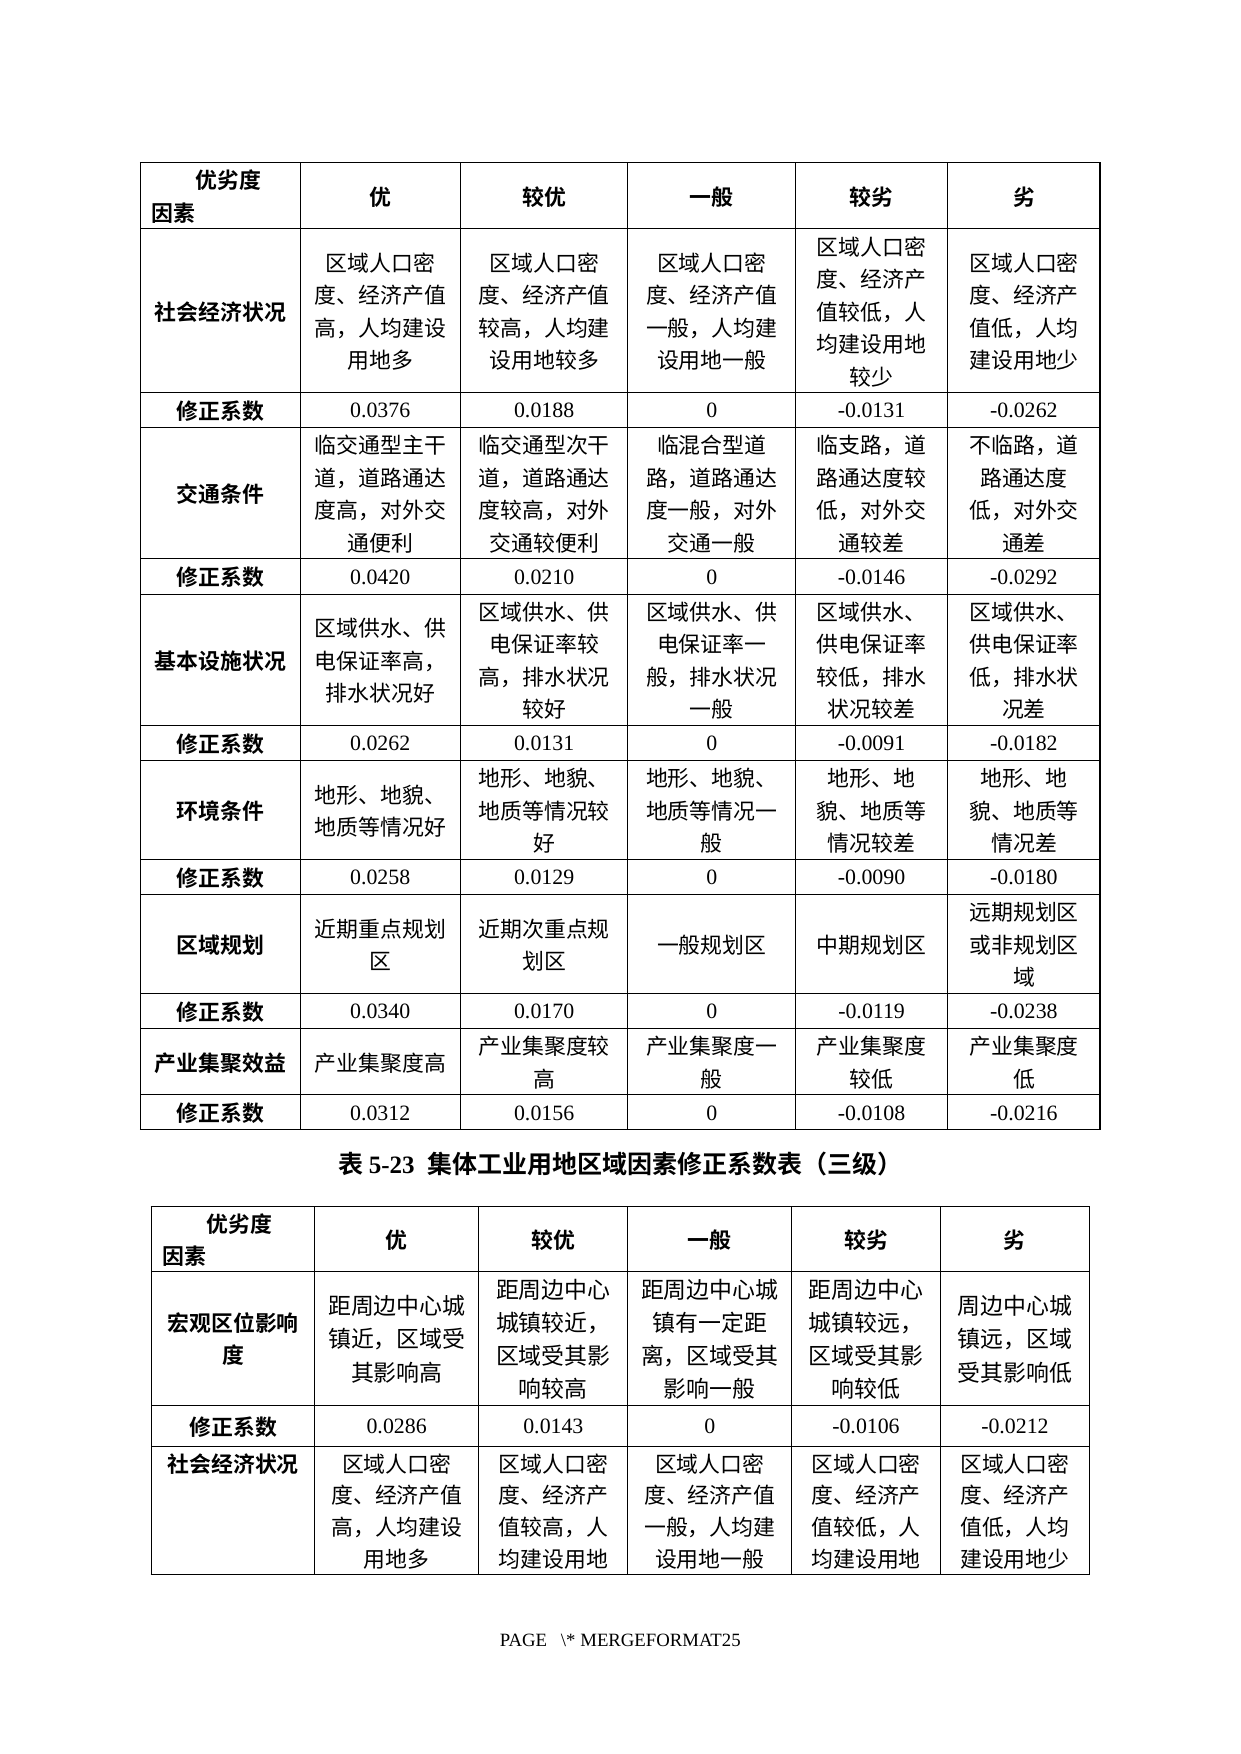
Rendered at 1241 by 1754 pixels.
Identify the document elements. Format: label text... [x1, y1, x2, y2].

table_cell 修正系数 [141, 559, 300, 593]
table_cell 0.0420 [301, 559, 460, 593]
table_cell 距周边中心城镇有一定距离，区域受其影响一般 [628, 1272, 791, 1404]
table_cell 0.0188 [461, 393, 627, 427]
table_cell 0.0170 [461, 994, 627, 1028]
table_cell 0.0262 [301, 726, 460, 760]
table_cell 临交通型主干道，道路通达度高，对外交通便利 [301, 428, 460, 558]
table_header 较劣 [796, 163, 947, 228]
table_cell 0.0143 [479, 1406, 627, 1446]
text 表5-23 集体工业用地区域因素修正系数表（三级） [150, 1130, 1090, 1195]
table_cell 0.0286 [315, 1406, 478, 1446]
table_cell 区域供水、供电保证率较低，排水状况较差 [796, 595, 947, 724]
table_header 优 [315, 1207, 478, 1271]
table_cell 远期规划区或非规划区域 [948, 895, 1099, 992]
table_cell -0.0262 [948, 393, 1099, 427]
table_header 较优 [461, 163, 627, 228]
table_cell -0.0292 [948, 559, 1099, 593]
table_header 劣 [941, 1207, 1089, 1271]
table_cell 修正系数 [141, 994, 300, 1028]
table_cell 临交通型次干道，道路通达度较高，对外交通较便利 [461, 428, 627, 558]
table_cell 0.0156 [461, 1095, 627, 1129]
table_cell -0.0182 [948, 726, 1099, 760]
table_cell 近期次重点规划区 [461, 895, 627, 992]
table_cell 修正系数 [141, 1095, 300, 1129]
table_cell -0.0106 [792, 1406, 940, 1446]
table_cell 修正系数 [141, 393, 300, 427]
table_cell 产业集聚度一般 [628, 1029, 795, 1094]
table_cell 交通条件 [141, 428, 300, 558]
table_cell 距周边中心城镇较远，区域受其影响较低 [792, 1272, 940, 1404]
table_cell 0 [628, 393, 795, 427]
table_cell 0.0312 [301, 1095, 460, 1129]
table_cell 宏观区位影响度 [152, 1272, 314, 1404]
table_cell 区域供水、供电保证率一般，排水状况一般 [628, 595, 795, 724]
table_cell 产业集聚度低 [948, 1029, 1099, 1094]
table_cell 区域供水、供电保证率低，排水状况差 [948, 595, 1099, 724]
table_cell 社会经济状况 [141, 229, 300, 392]
table_cell 区域人口密度、经济产值较高，人均建设用地较多 [461, 229, 627, 392]
table_header 优 [301, 163, 460, 228]
table_cell 修正系数 [141, 726, 300, 760]
table_cell 区域人口密度、经济产值高，人均建设用地多 [315, 1447, 478, 1573]
table_cell -0.0091 [796, 726, 947, 760]
table_header 较劣 [792, 1207, 940, 1271]
table_cell 区域人口密度、经济产值较低，人均建设用地较少 [792, 1447, 940, 1573]
table_header 较优 [479, 1207, 627, 1271]
table_cell 修正系数 [152, 1406, 314, 1446]
table_cell -0.0216 [948, 1095, 1099, 1129]
table_cell 0 [628, 559, 795, 593]
table_cell 不临路，道路通达度低，对外交通差 [948, 428, 1099, 558]
table_cell 0 [628, 726, 795, 760]
table_cell -0.0238 [948, 994, 1099, 1028]
table_cell 产业集聚度高 [301, 1029, 460, 1094]
table_cell 区域人口密度、经济产值高，人均建设用地多 [301, 229, 460, 392]
table_cell 地形、地貌、地质等情况较好 [461, 761, 627, 858]
table_cell -0.0212 [941, 1406, 1089, 1446]
table_cell 修正系数 [141, 860, 300, 894]
table_cell 区域人口密度、经济产值低，人均建设用地少 [948, 229, 1099, 392]
table_cell 周边中心城镇远，区域受其影响低 [941, 1272, 1089, 1404]
table_cell 地形、地貌、地质等情况一般 [628, 761, 795, 858]
table_cell 产业集聚效益 [141, 1029, 300, 1094]
table_cell 区域供水、供电保证率较高，排水状况较好 [461, 595, 627, 724]
table_cell 区域规划 [141, 895, 300, 992]
table_header 优劣度 因素 [141, 163, 300, 228]
table_cell 0 [628, 1095, 795, 1129]
table_cell 0.0340 [301, 994, 460, 1028]
table_cell 0.0258 [301, 860, 460, 894]
table_cell 0.0210 [461, 559, 627, 593]
table_cell 距周边中心城镇较近，区域受其影响较高 [479, 1272, 627, 1404]
table_cell 0.0376 [301, 393, 460, 427]
table_cell 产业集聚度较高 [461, 1029, 627, 1094]
table_cell 产业集聚度较低 [796, 1029, 947, 1094]
table_cell 距周边中心城镇近，区域受其影响高 [315, 1272, 478, 1404]
table_cell 区域供水、供电保证率高，排水状况好 [301, 595, 460, 724]
table_header 优劣度 因素 [152, 1207, 314, 1271]
table_cell 地形、地貌、地质等情况好 [301, 761, 460, 858]
table_cell 区域人口密度、经济产值较低，人均建设用地较少 [796, 229, 947, 392]
table_cell -0.0146 [796, 559, 947, 593]
table_header 劣 [948, 163, 1099, 228]
table_cell 临混合型道路，道路通达度一般，对外交通一般 [628, 428, 795, 558]
table_cell 区域人口密度、经济产值较高，人均建设用地较多 [479, 1447, 627, 1573]
table_cell 近期重点规划区 [301, 895, 460, 992]
table_cell 环境条件 [141, 761, 300, 858]
table_cell 0.0129 [461, 860, 627, 894]
table_cell 地形、地貌、地质等情况较差 [796, 761, 947, 858]
table_cell 区域人口密度、经济产值低，人均建设用地少 [941, 1447, 1089, 1573]
table_cell 基本设施状况 [141, 595, 300, 724]
table_cell -0.0090 [796, 860, 947, 894]
table_cell 0.0131 [461, 726, 627, 760]
table_cell -0.0131 [796, 393, 947, 427]
table_cell 0 [628, 1406, 791, 1446]
table_cell 一般规划区 [628, 895, 795, 992]
table_cell -0.0180 [948, 860, 1099, 894]
table_cell 0 [628, 860, 795, 894]
table_cell -0.0108 [796, 1095, 947, 1129]
table_cell 临支路，道路通达度较低，对外交通较差 [796, 428, 947, 558]
table_cell 区域人口密度、经济产值一般，人均建设用地一般 [628, 229, 795, 392]
table_cell 地形、地貌、地质等情况差 [948, 761, 1099, 858]
table_cell 0 [628, 994, 795, 1028]
table_cell -0.0119 [796, 994, 947, 1028]
table_header 一般 [628, 163, 795, 228]
table_header 一般 [628, 1207, 791, 1271]
table_cell 中期规划区 [796, 895, 947, 992]
table_cell 区域人口密度、经济产值一般，人均建设用地一般 [628, 1447, 791, 1573]
table_cell 社会经济状况 [152, 1447, 314, 1573]
